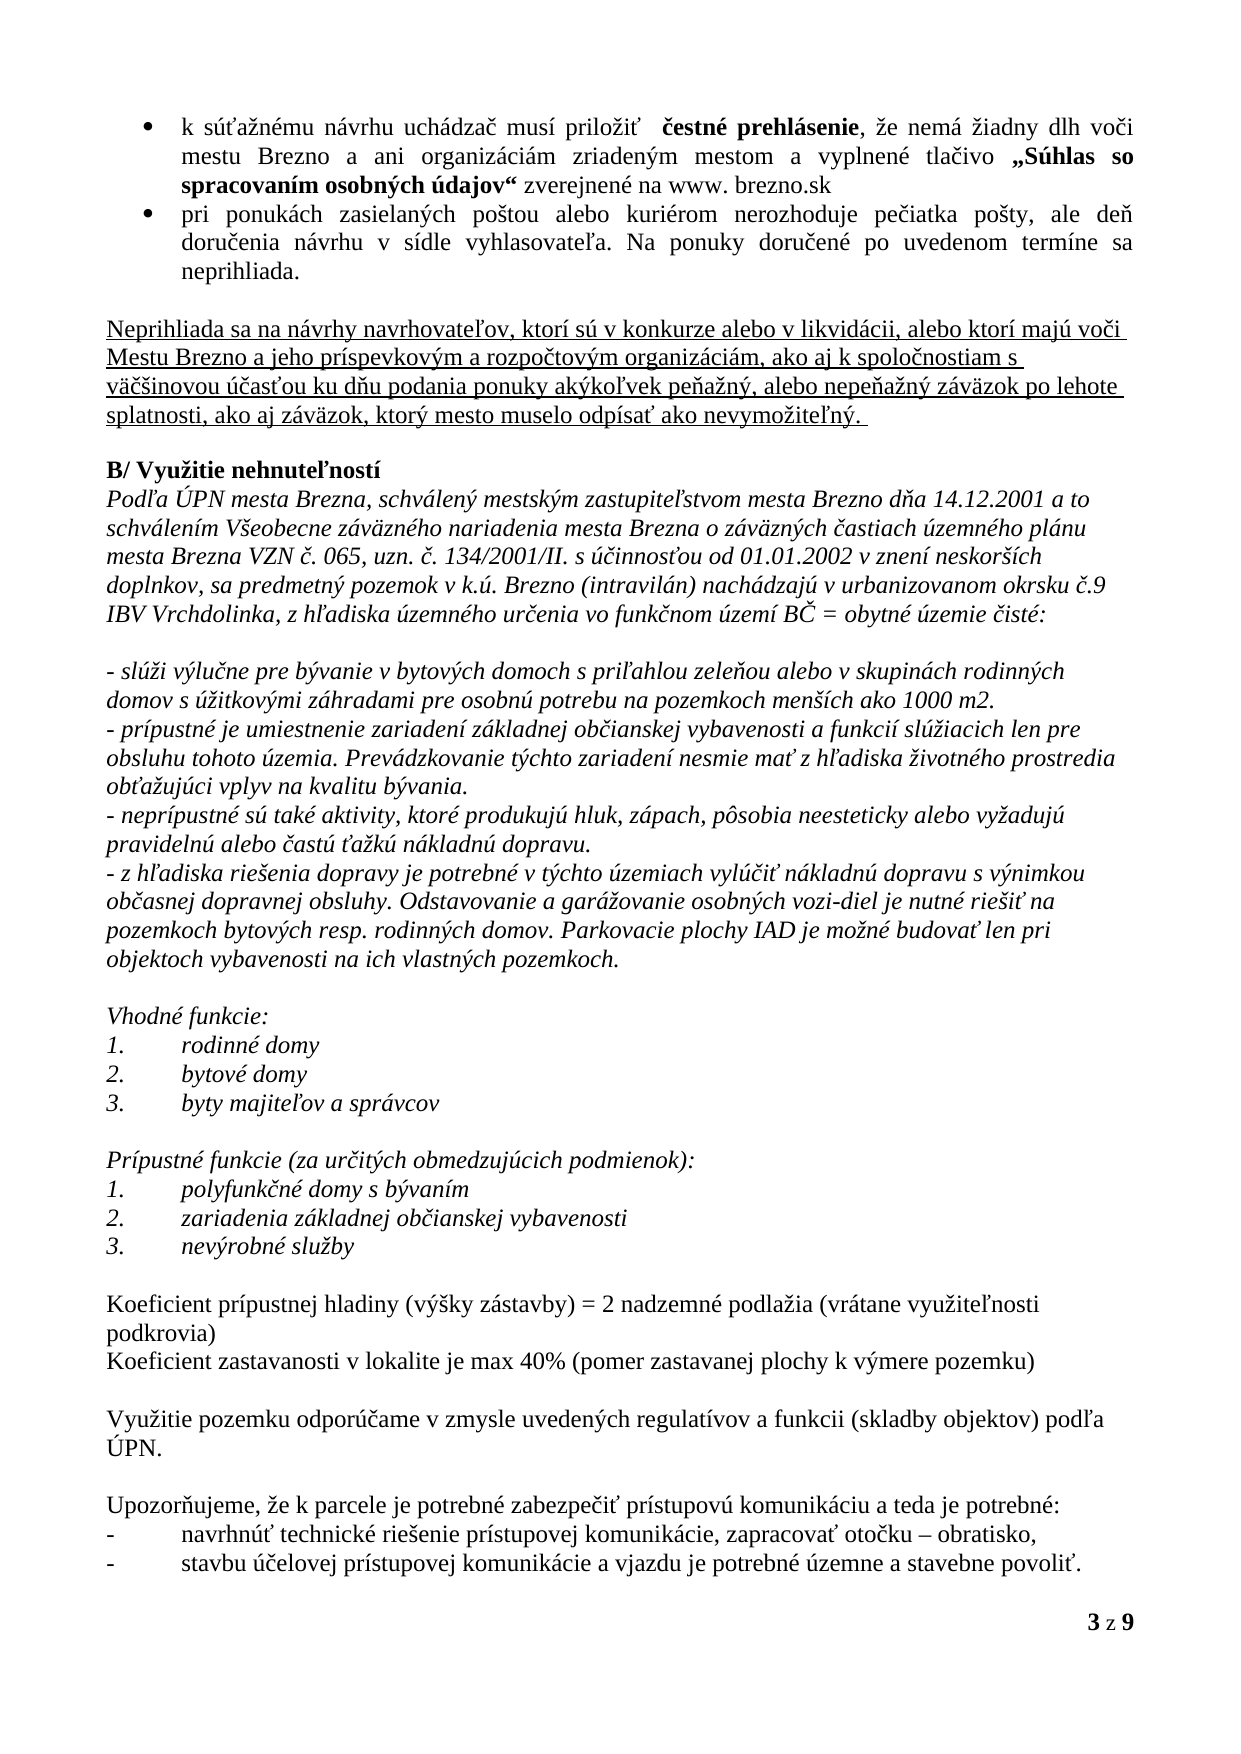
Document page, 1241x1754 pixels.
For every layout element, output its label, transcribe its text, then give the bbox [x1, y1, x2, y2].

text Využitie pozemku odporúčame v zmysle uvedených regulatívov a funkcii (skladby objektov) podľa ÚPN. [106, 1404, 1134, 1461]
text 1. polyfunkčné domy s bývaním [106, 1174, 1134, 1203]
text 2. bytové domy [106, 1059, 1134, 1088]
text - prípustné je umiestnenie zariadení základnej občianskej vybavenosti a funkcií slúžiacich len pre obsluhu tohoto územia. Prevádzkovanie týchto zariadení nesmie mať z hľadiska životného prostredia obťažujúci vplyv na kvalitu bývania. [106, 714, 1134, 800]
list k súťažnému návrhu uchádzač musí priložiť čestné prehlásenie, že nemá žiadny dlh voči mestu Brezno a ani organizáciám zriadeným mestom a vyplnené tlačivo „Súhlas so spracovaním osobných údajov“ zverejnené na www. brezno.sk [144, 112, 1134, 199]
text 3. nevýrobné služby [106, 1231, 1134, 1260]
text 3. byty majiteľov a správcov [106, 1088, 1134, 1116]
text - z hľadiska riešenia dopravy je potrebné v týchto územiach vylúčiť nákladnú dopravu s výnimkou občasnej dopravnej obsluhy. Odstavovanie a garážovanie osobných vozi-diel je nutné riešiť na pozemkoch bytových resp. rodinných domov. Parkovacie plochy IAD je možné budovať len pri objektoch vybavenosti na ich vlastných pozemkoch. [106, 858, 1134, 973]
text - stavbu účelovej prístupovej komunikácie a vjazdu je potrebné územne a stavebne povoliť. [106, 1548, 1134, 1576]
text Upozorňujeme, že k parcele je potrebné zabezpečiť prístupovú komunikáciu a teda je potrebné: [106, 1490, 1134, 1519]
text Koeficient prípustnej hladiny (výšky zástavby) = 2 nadzemné podlažia (vrátane využiteľnosti podkrovia) [106, 1289, 1134, 1346]
text Prípustné funkcie (za určitých obmedzujúcich podmienok): [106, 1145, 1134, 1174]
text - slúži výlučne pre bývanie v bytových domoch s priľahlou zeleňou alebo v skupinách rodinných domov s úžitkovými záhradami pre osobnú potrebu na pozemkoch menších ako 1000 m2. [106, 656, 1134, 714]
text 1. rodinné domy [106, 1030, 1134, 1059]
text Vhodné funkcie: [106, 1001, 1134, 1030]
text Koeficient zastavanosti v lokalite je max 40% (pomer zastavanej plochy k výmere pozemku) [106, 1346, 1134, 1375]
text Podľa ÚPN mesta Brezna, schválený mestským zastupiteľstvom mesta Brezno dňa 14.12.2001 a to schválením Všeobecne záväzného nariadenia mesta Brezna o záväzných častiach územného plánu mesta Brezna VZN č. 065, uzn. č. 134/2001/II. s účinnosťou od 01.01.2002 v znení neskorších doplnkov, sa predmetný pozemok v k.ú. Brezno (intravilán) nachádzajú v urbanizovanom okrsku č.9 IBV Vrchdolinka, z hľadiska územného určenia vo funkčnom území BČ = obytné územie čisté: [106, 484, 1134, 628]
text B/ Využitie nehnuteľností [106, 455, 1134, 484]
list pri ponukách zasielaných poštou alebo kuriérom nerozhoduje pečiatka pošty, ale deň doručenia návrhu v sídle vyhlasovateľa. Na ponuky doručené po uvedenom termíne sa neprihliada. [144, 199, 1134, 285]
text - neprípustné sú také aktivity, ktoré produkujú hluk, zápach, pôsobia neesteticky alebo vyžadujú pravidelnú alebo častú ťažkú nákladnú dopravu. [106, 800, 1134, 858]
text Neprihliada sa na návrhy navrhovateľov, ktorí sú v konkurze alebo v likvidácii, alebo ktorí majú voči Mestu Brezno a jeho príspevkovým a rozpočtovým organizáciám, ako aj k spoločnostiam s väčšinovou účasťou ku dňu podania ponuky akýkoľvek peňažný, alebo nepeňažný záväzok po lehote splatnosti, ako aj záväzok, ktorý mesto muselo odpísať ako nevymožiteľný. [106, 314, 1134, 429]
text - navrhnúť technické riešenie prístupovej komunikácie, zapracovať otočku – obratisko, [106, 1519, 1134, 1548]
text 2. zariadenia základnej občianskej vybavenosti [106, 1203, 1134, 1231]
